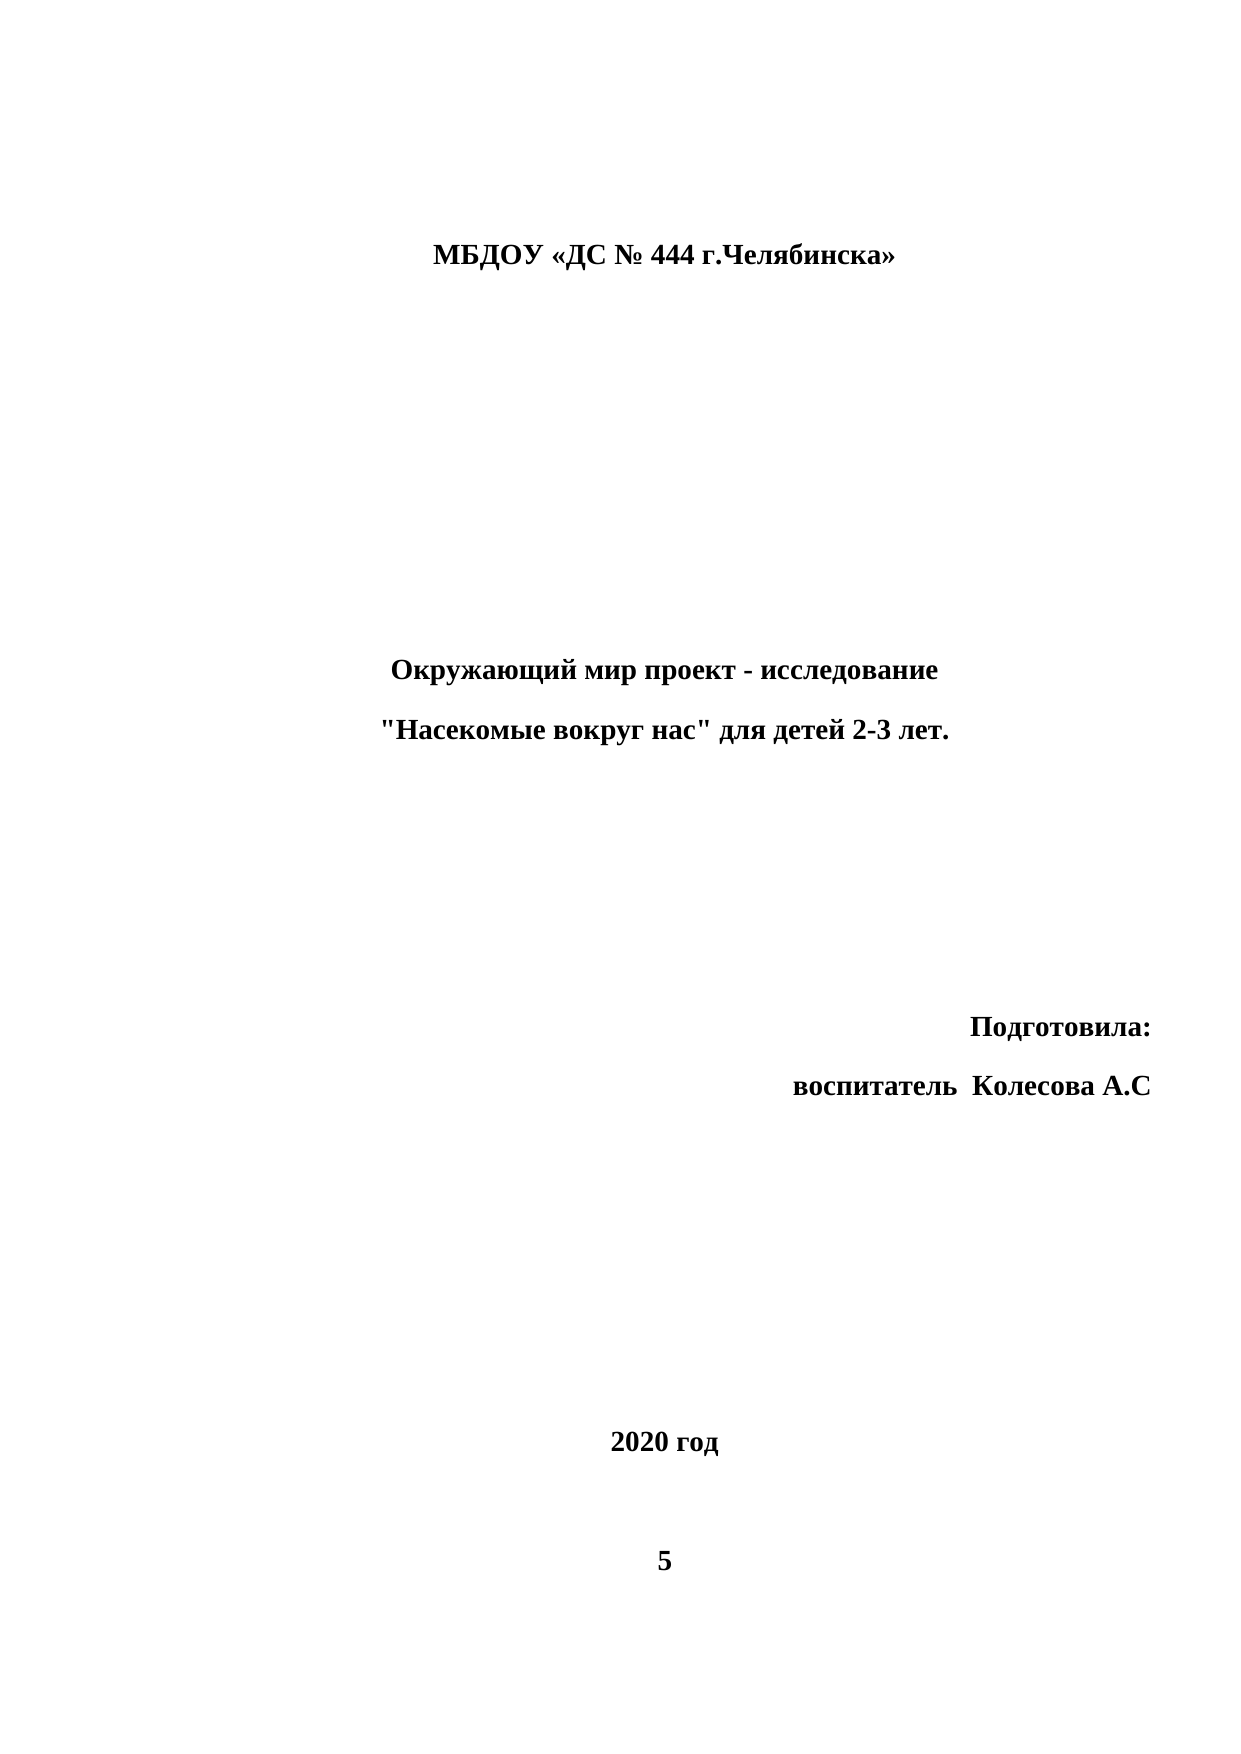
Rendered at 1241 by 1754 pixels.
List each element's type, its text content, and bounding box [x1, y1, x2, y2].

text 2020 год [177, 1424, 1152, 1458]
text "Насекомые вокруг нас" для детей 2-3 лет. [177, 712, 1152, 745]
text 5 [177, 1543, 1152, 1577]
text МБДОУ «ДС № 444 г.Челябинска» [177, 237, 1152, 270]
text Подготовила: [177, 1009, 1152, 1042]
text воспитатель Колесова А.С [177, 1068, 1152, 1102]
text Окружающий мир проект - исследование [177, 652, 1152, 686]
